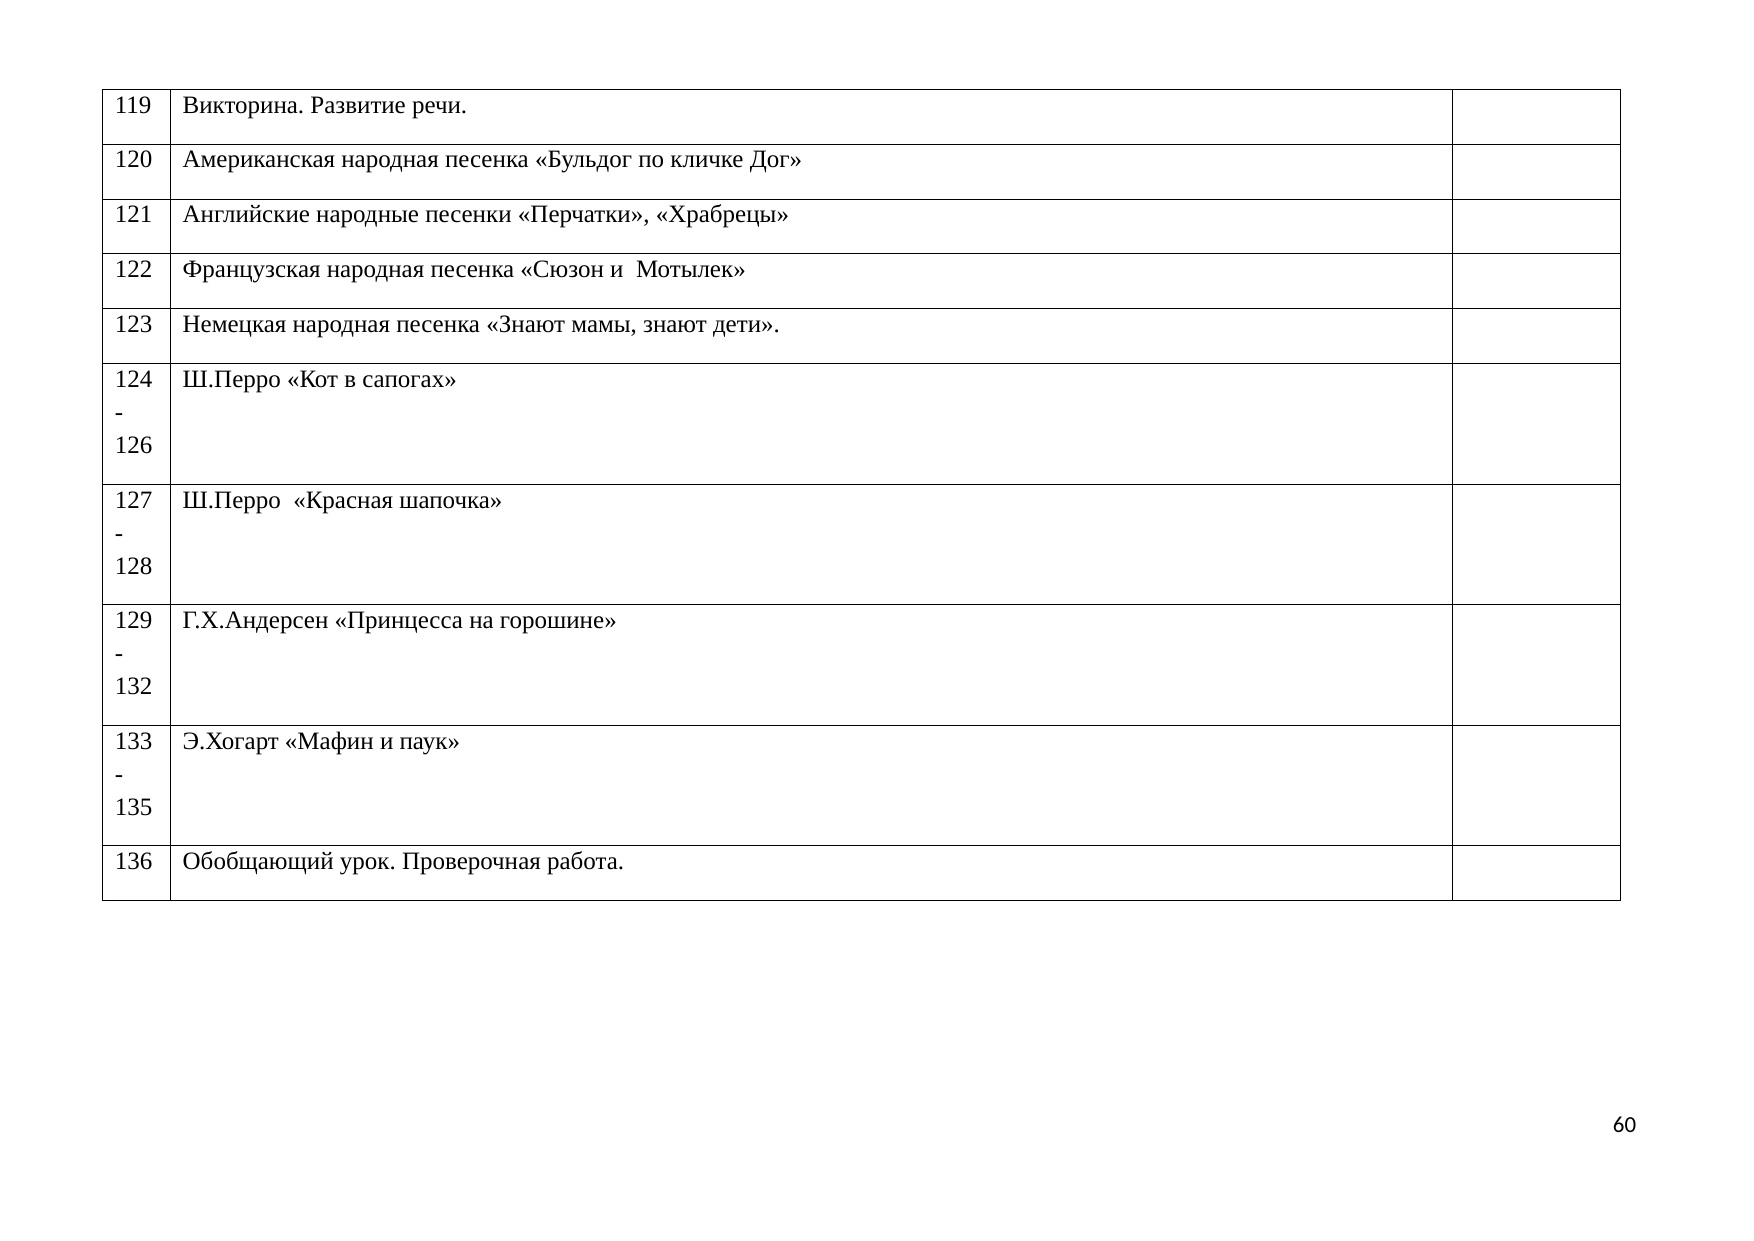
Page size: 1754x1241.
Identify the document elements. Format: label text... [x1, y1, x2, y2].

table_cell 120 [103, 145, 170, 198]
table_cell Обобщающий урок. Проверочная работа. [171, 846, 1452, 900]
table_cell [1453, 145, 1620, 198]
table_cell [1453, 726, 1620, 845]
table_cell 133-135 [103, 726, 170, 845]
table_cell 119 [103, 90, 170, 143]
table_cell Ш.Перро «Красная шапочка» [171, 485, 1452, 604]
table_cell Г.Х.Андерсен «Принцесса на горошине» [171, 605, 1452, 725]
table_cell [1453, 90, 1620, 143]
table_cell [1453, 485, 1620, 604]
table_cell Американская народная песенка «Бульдог по кличке Дог» [171, 145, 1452, 198]
table_cell 129-132 [103, 605, 170, 725]
table_cell [1453, 364, 1620, 484]
table_cell 136 [103, 846, 170, 900]
table_cell [1453, 846, 1620, 900]
table_cell [1453, 254, 1620, 308]
table_cell 127-128 [103, 485, 170, 604]
table_cell Ш.Перро «Кот в сапогах» [171, 364, 1452, 484]
table_cell 124-126 [103, 364, 170, 484]
table_cell [1453, 309, 1620, 363]
table_cell Немецкая народная песенка «Знают мамы, знают дети». [171, 309, 1452, 363]
table_cell Английские народные песенки «Перчатки», «Храбрецы» [171, 200, 1452, 253]
table_cell 122 [103, 254, 170, 308]
table_cell Французская народная песенка «Сюзон и Мотылек» [171, 254, 1452, 308]
table_cell [1453, 200, 1620, 253]
table_cell [1453, 605, 1620, 725]
table_cell 123 [103, 309, 170, 363]
table_cell 121 [103, 200, 170, 253]
table_cell Э.Хогарт «Мафин и паук» [171, 726, 1452, 845]
table_cell Викторина. Развитие речи. [171, 90, 1452, 143]
